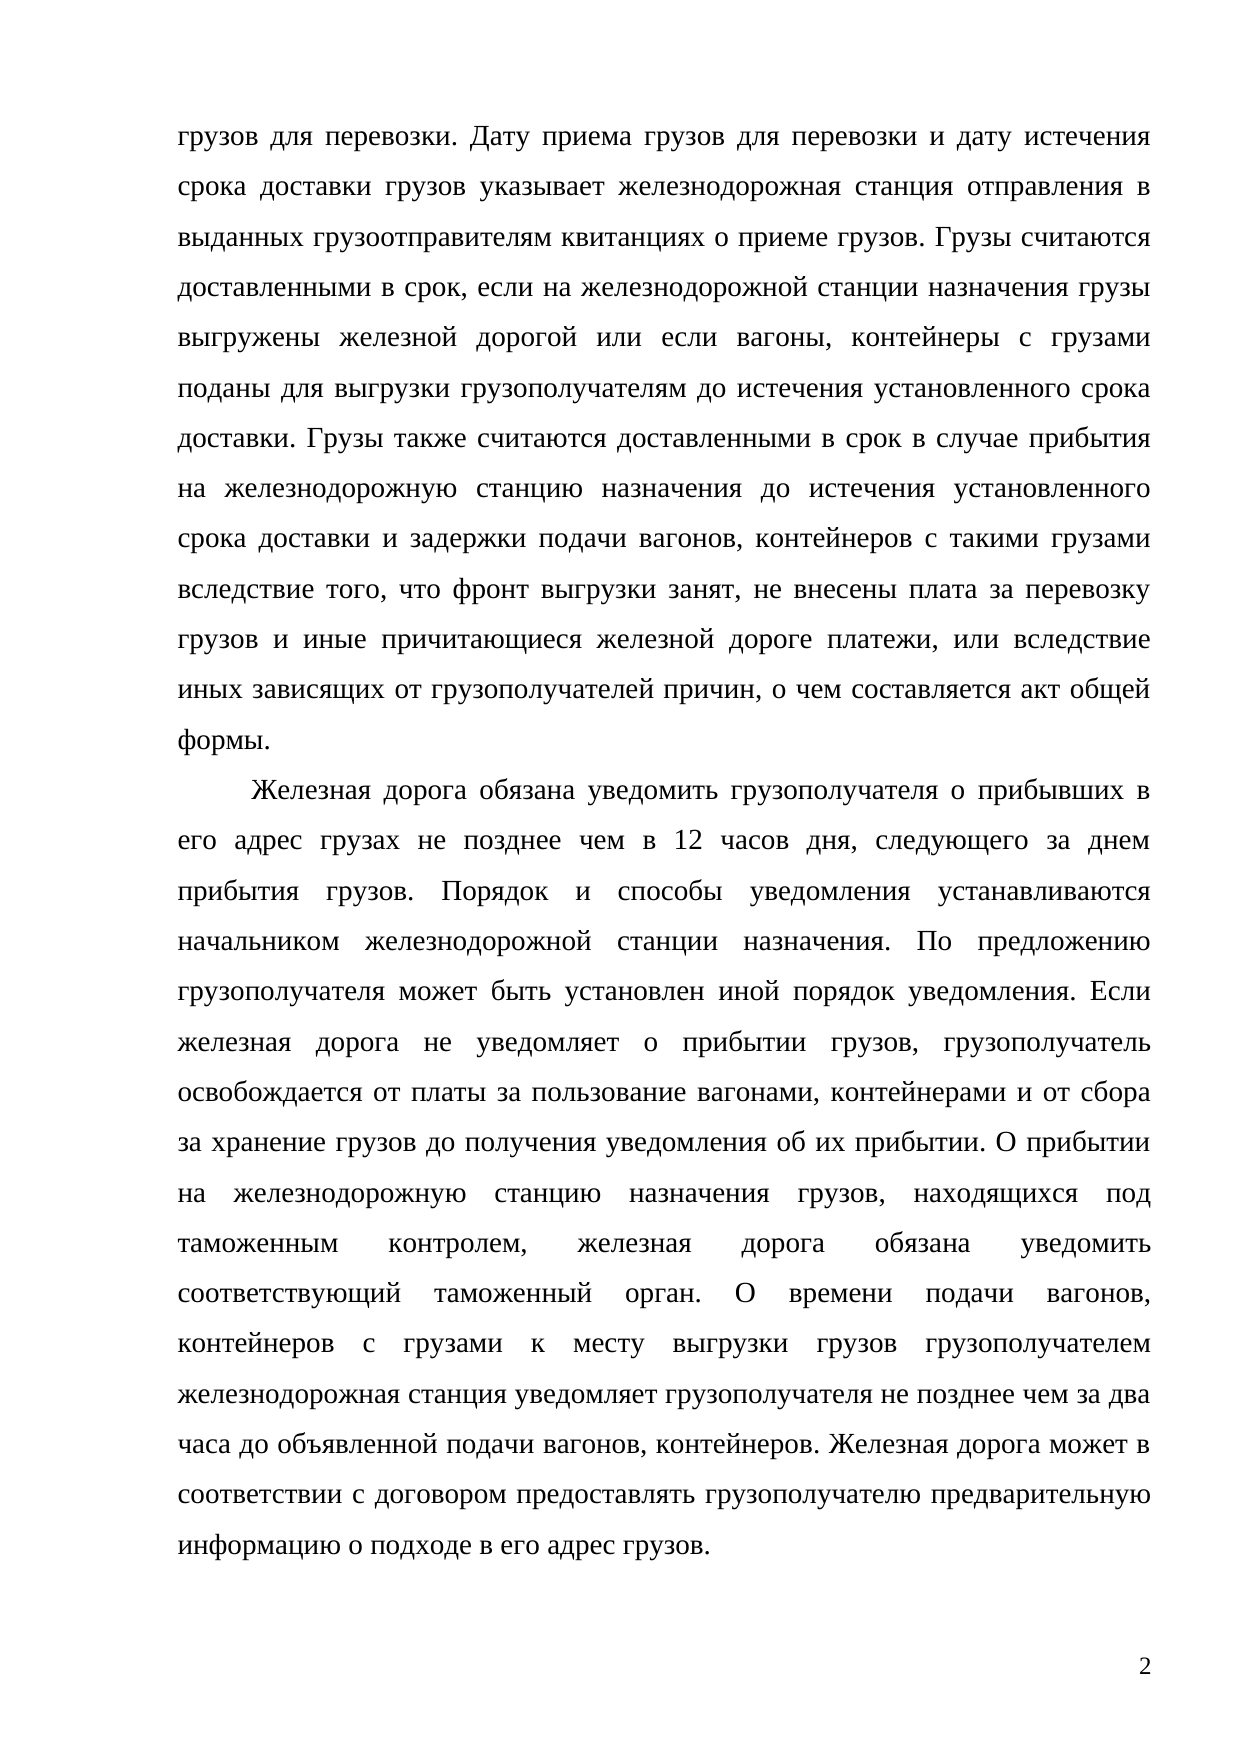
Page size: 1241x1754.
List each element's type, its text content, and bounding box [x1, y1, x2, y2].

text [177, 118, 1152, 755]
text Железная дорога обязана уведомить грузополучателя о прибывших в его адрес грузах не позднее чем в 12 часов дня, следующего за днем прибытия грузов. Порядок и способы уведомления устанавливаются начальником железнодорожной станции назначения. По предложению грузополучателя может быть установлен иной порядок уведомления. Если железная дорога не уведомляет о прибытии грузов, грузополучатель освобождается от платы за пользование вагонами, контейнерами и от сбора за хранение грузов до получения уведомления об их прибытии. О прибытии на железнодорожную станцию назначения грузов, находящихся под таможенным контролем, железная дорога обязана уведомить соответствующий таможенный орган. О времени подачи вагонов, контейнеров с грузами к месту выгрузки грузов грузополучателем железнодорожная станция уведомляет грузополучателя не позднее чем за два часа до объявленной подачи вагонов, контейнеров. Железная дорога может в соответствии с договором предоставлять грузополучателю предварительную информацию о подходе в его адрес грузов. [177, 772, 1152, 1560]
